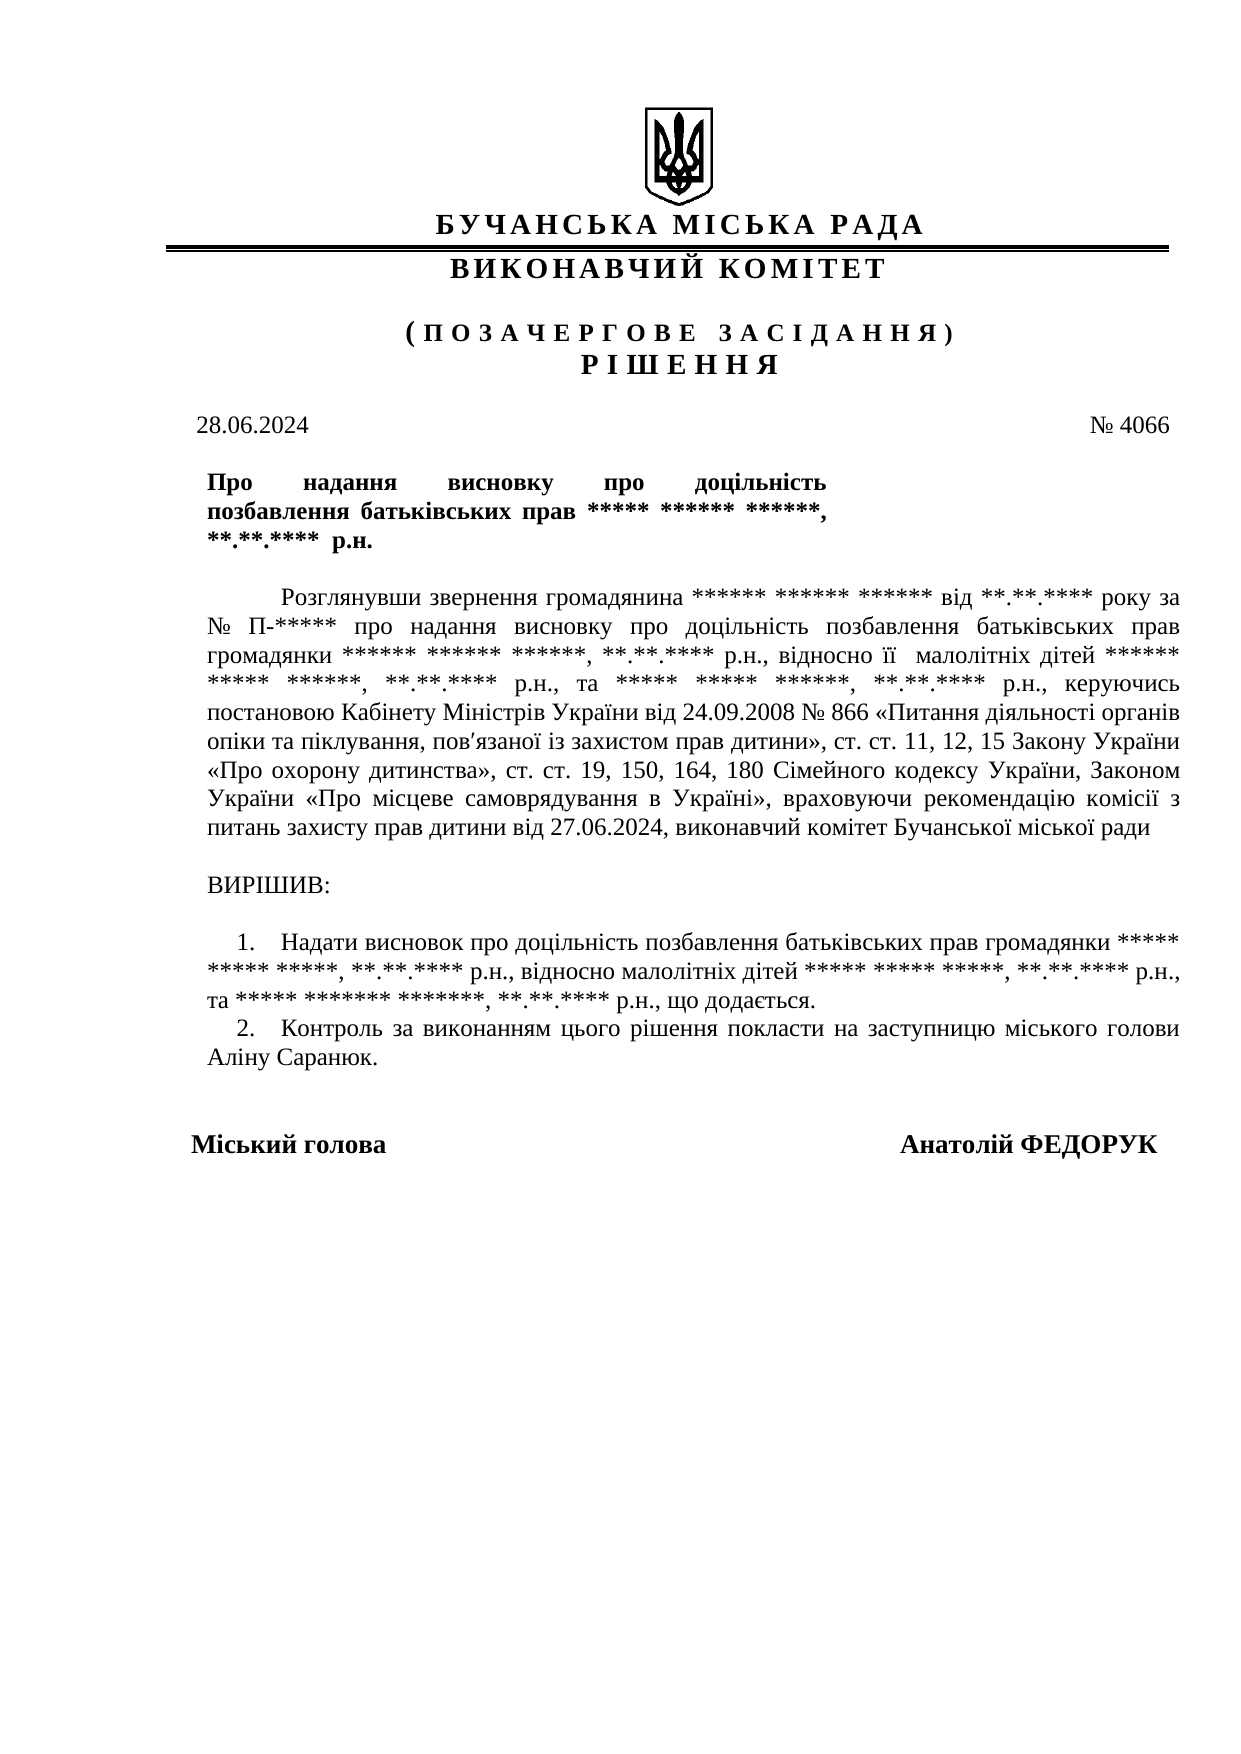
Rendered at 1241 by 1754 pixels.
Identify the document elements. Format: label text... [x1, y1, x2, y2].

text РІШЕННЯ [177, 347, 1181, 381]
table_header № 4066 [679, 410, 1192, 438]
text 2. Контроль за виконанням цього рішення покласти на заступницю міського голови Аліну Саранюк. [207, 1013, 1181, 1071]
picture [643, 106, 715, 207]
text 1. Надати висновок про доцільність позбавлення батьківських прав громадянки ***** ***** *****, **.**.**** р.н., відносно малолітніх дітей ***** ***** *****, **.**.**** р.н., та ***** ******* *******, **.**.**** р.н., що додається. [207, 927, 1181, 1013]
text ВИРІШИВ: [207, 870, 1181, 898]
table_header ВИКОНАВЧИЙ КОМІТЕТ [166, 252, 1169, 314]
text Про надання висновку про доцільність позбавлення батьківських прав ***** ****** ******, **.**.**** р.н. [207, 467, 827, 553]
text Розглянувши звернення громадянина ****** ****** ****** від **.**.**** року за № П-***** про надання висновку про доцільність позбавлення батьківських прав громадянки ****** ****** ******, **.**.**** р.н., відносно її малолітніх дітей ****** ***** ******, **.**.**** р.н., та ***** ***** ******, **.**.**** р.н., керуючись постановою Кабінету Міністрів України від 24.09.2008 № 866 «Питання діяльності органів опіки та піклування, пов′язаної із захистом прав дитини», ст. ст. 11, 12, 15 Закону України «Про охорону дитинства», ст. ст. 19, 150, 164, 180 Сімейного кодексу України, Законом України «Про місцеве самоврядування в Україні», враховуючи рекомендацію комісії з питань захисту прав дитини від 27.06.2024, виконавчий комітет Бучанської міської ради [207, 582, 1181, 841]
table_header Міський голова [166, 1129, 679, 1160]
text БУЧАНСЬКА МІСЬКА РАДА [177, 207, 1181, 240]
text (ПОЗАЧЕРГОВЕ ЗАСІДАННЯ) [177, 314, 1181, 347]
table_header 28.06.2024 [166, 410, 679, 438]
table_header Анатолій ФЕДОРУК [679, 1129, 1192, 1160]
